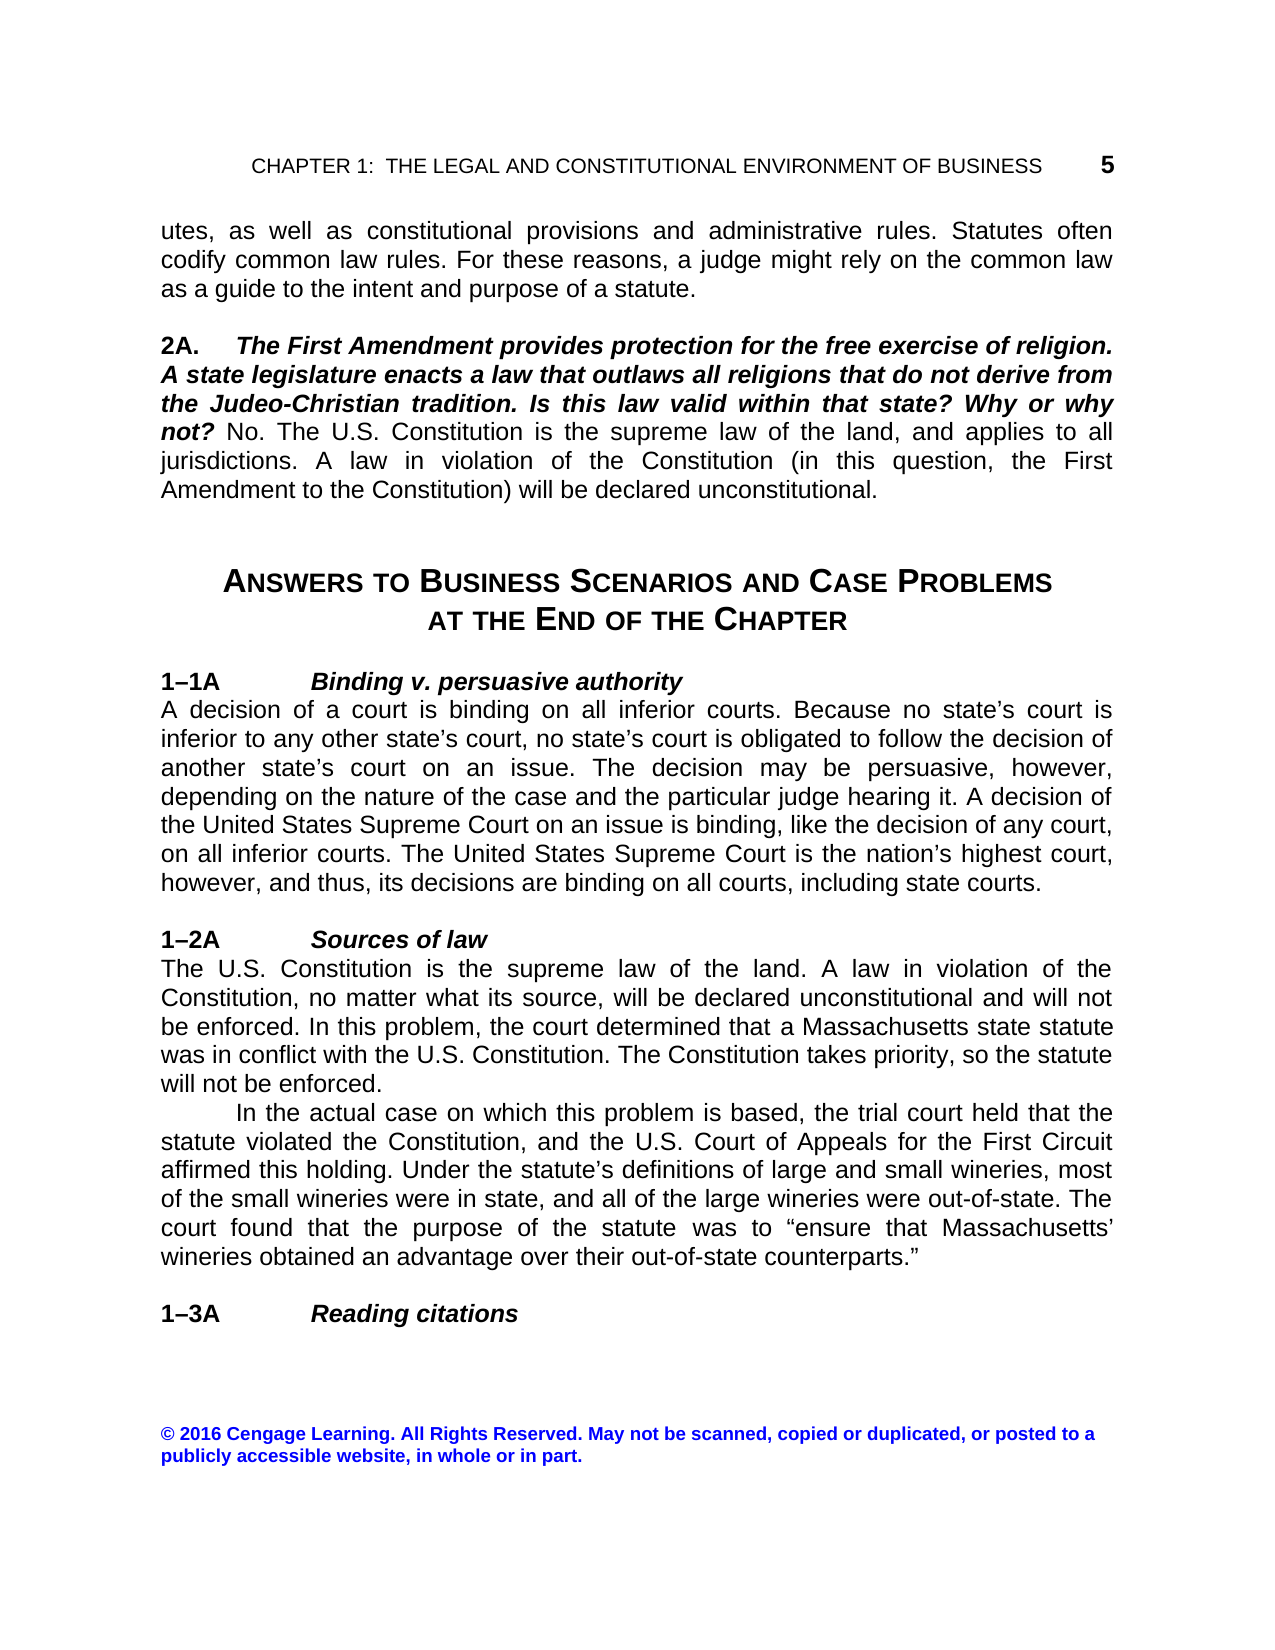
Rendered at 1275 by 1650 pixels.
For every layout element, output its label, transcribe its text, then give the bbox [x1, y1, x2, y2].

text A decision of a court is binding on all inferior courts. Because no state’s court is inferior to any other state’s court, no state’s court is obligated to follow the decision of another state’s court on an issue. The decision may be persuasive, however, depending on the nature of the case and the particular judge hearing it. A decision of the United States Supreme Court on an issue is binding, like the decision of any court, on all inferior courts. The United States Supreme Court is the nation’s highest court, however, and thus, its decisions are binding on all courts, including state courts. [161, 695, 1114, 897]
text 1–1A Binding v. persuasive authority [161, 667, 1114, 695]
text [161, 216, 1114, 302]
text Answers to Business Scenarios and Case Problems [161, 561, 1114, 599]
text 2A. The First Amendment provides protection for the free exercise of religion. A state legislature enacts a law that outlaws all religions that do not derive from the Judeo-Christian tradition. Is this law valid within that state? Why or why not? No. The U.S. Constitution is the supreme law of the land, and applies to all jurisdictions. A law in violation of the Constitution (in this question, the First Amendment to the Constitution) will be declared unconstitutional. [161, 331, 1114, 503]
text In the actual case on which this problem is based, the trial court held that the statute violated the Constitution, and the U.S. Court of Appeals for the First Circuit affirmed this holding. Under the statute’s definitions of large and small wineries, most of the small wineries were in state, and all of the large wineries were out-of-state. The court found that the purpose of the statute was to “ensure that Massachusetts’ wineries obtained an advantage over their out-of-state counterparts.” [161, 1098, 1114, 1270]
text 1–2A Sources of law [161, 925, 1114, 954]
text The U.S. Constitution is the supreme law of the land. A law in violation of the Constitution, no matter what its source, will be declared unconstitutional and will not be enforced. In this problem, the court determined that a Massachusetts state statute was in conflict with the U.S. Constitution. The Constitution takes priority, so the statute will not be enforced. [161, 954, 1114, 1098]
text at the End of the Chapter [161, 599, 1114, 638]
text 1–3A Reading citations [161, 1299, 1114, 1328]
